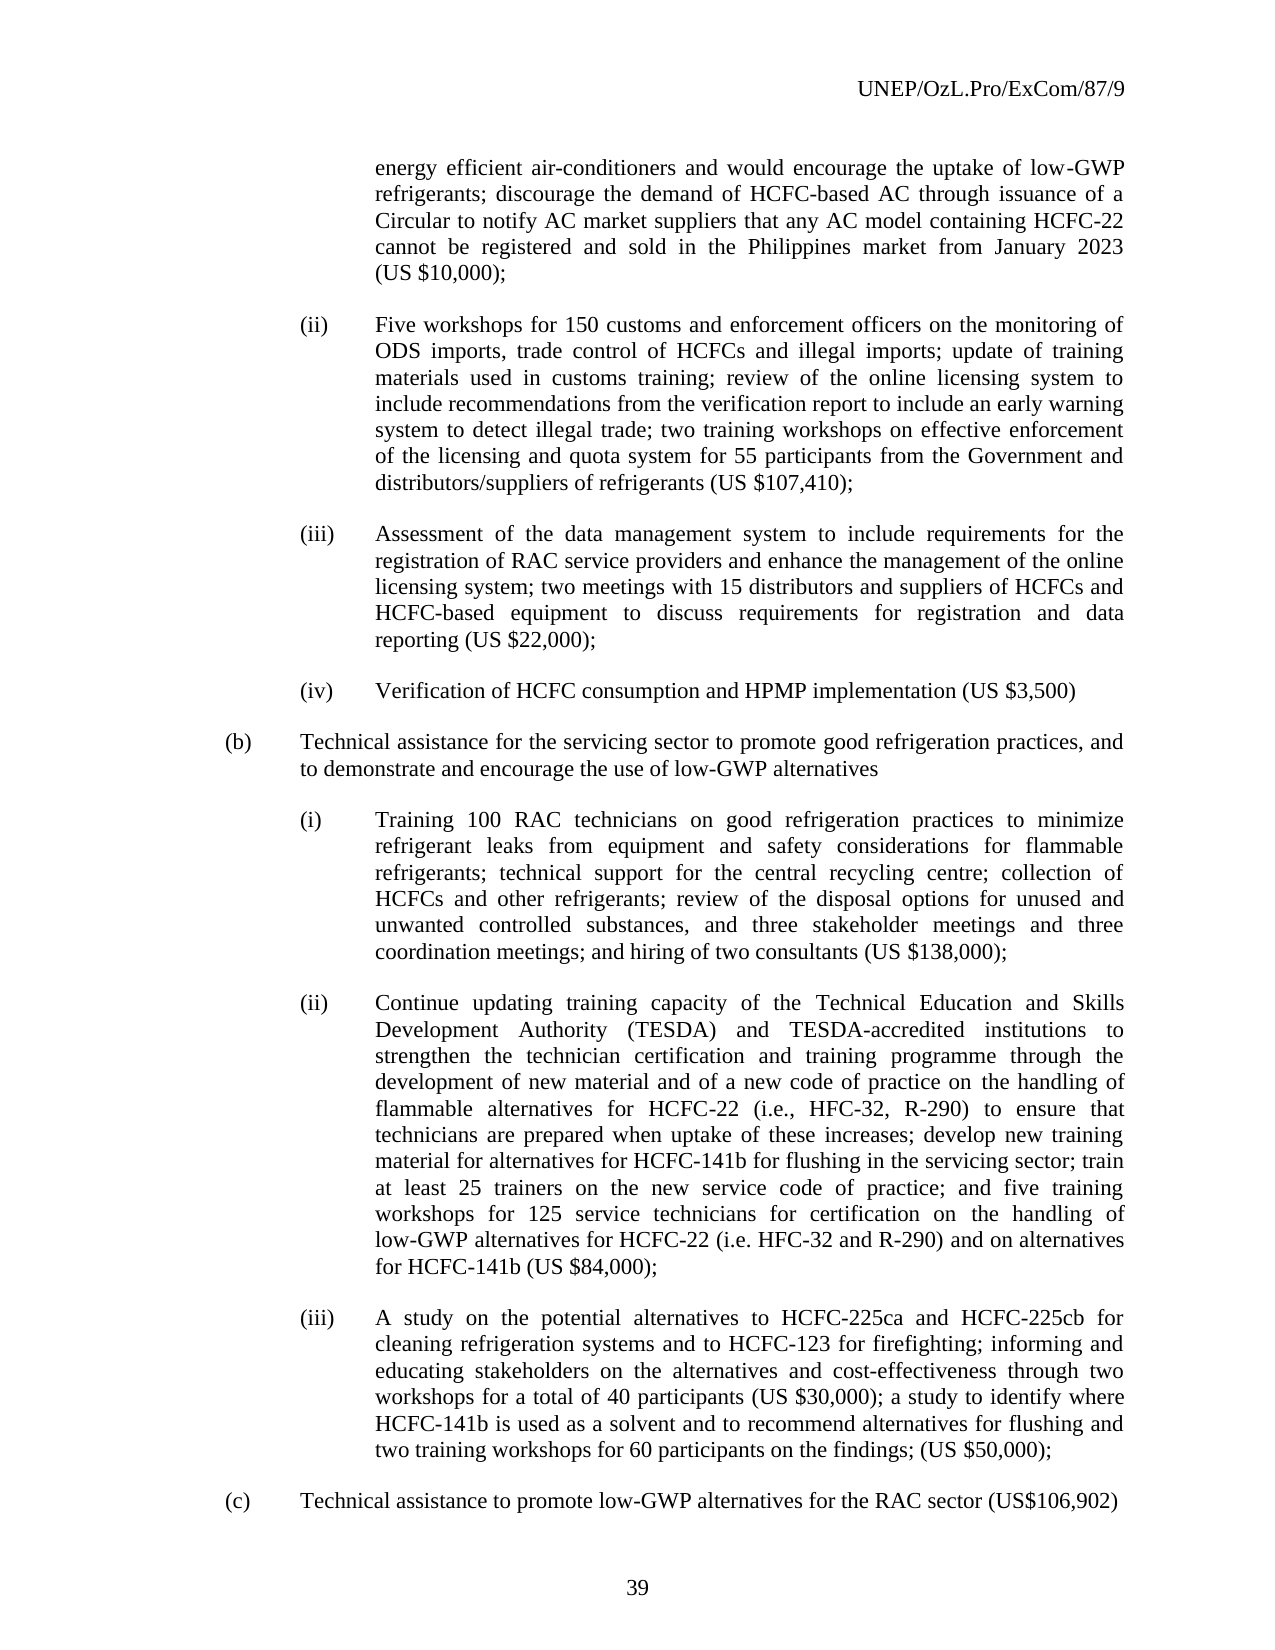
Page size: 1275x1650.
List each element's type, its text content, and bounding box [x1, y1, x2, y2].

subtitle Verification of HCFC consumption and HPMP implementation (US $3,500) [300, 677, 1125, 703]
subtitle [300, 154, 1125, 286]
subtitle Assessment of the data management system to include requirements for the registration of RAC service providers and enhance the management of the online licensing system; two meetings with 15 distributors and suppliers of HCFCs and HCFC-based equipment to discuss requirements for registration and data reporting (US $22,000); [300, 520, 1125, 652]
subtitle Continue updating training capacity of the Technical Education and Skills Development Authority (TESDA) and TESDA-accredited institutions to strengthen the technician certification and training programme through the development of new material and of a new code of practice on the handling of flammable alternatives for HCFC-22 (i.e., HFC-32, R-290) to ensure that technicians are prepared when uptake of these increases; develop new training material for alternatives for HCFC-141b for flushing in the servicing sector; train at least 25 trainers on the new service code of practice; and five training workshops for 125 service technicians for certification on the handling of low-GWP alternatives for HCFC-22 (i.e. HFC-32 and R-290) and on alternatives for HCFC-141b (US $84,000); [300, 989, 1125, 1279]
subtitle Technical assistance for the servicing sector to promote good refrigeration practices, and to demonstrate and encourage the use of low-GWP alternatives [225, 728, 1125, 781]
subtitle A study on the potential alternatives to HCFC-225ca and HCFC-225cb for cleaning refrigeration systems and to HCFC-123 for firefighting; informing and educating stakeholders on the alternatives and cost-effectiveness through two workshops for a total of 40 participants (US $30,000); a study to identify where HCFC-141b is used as a solvent and to recommend alternatives for flushing and two training workshops for 60 participants on the findings; (US $50,000); [300, 1304, 1125, 1462]
subtitle Training 100 RAC technicians on good refrigeration practices to minimize refrigerant leaks from equipment and safety considerations for flammable refrigerants; technical support for the central recycling centre; collection of HCFCs and other refrigerants; review of the disposal options for unused and unwanted controlled substances, and three stakeholder meetings and three coordination meetings; and hiring of two consultants (US $138,000); [300, 806, 1125, 964]
subtitle Technical assistance to promote low-GWP alternatives for the RAC sector (US$106,902) [225, 1487, 1125, 1514]
subtitle Five workshops for 150 customs and enforcement officers on the monitoring of ODS imports, trade control of HCFCs and illegal imports; update of training materials used in customs training; review of the online licensing system to include recommendations from the verification report to include an early warning system to detect illegal trade; two training workshops on effective enforcement of the licensing and quota system for 55 participants from the Government and distributors/suppliers of refrigerants (US $107,410); [300, 311, 1125, 495]
